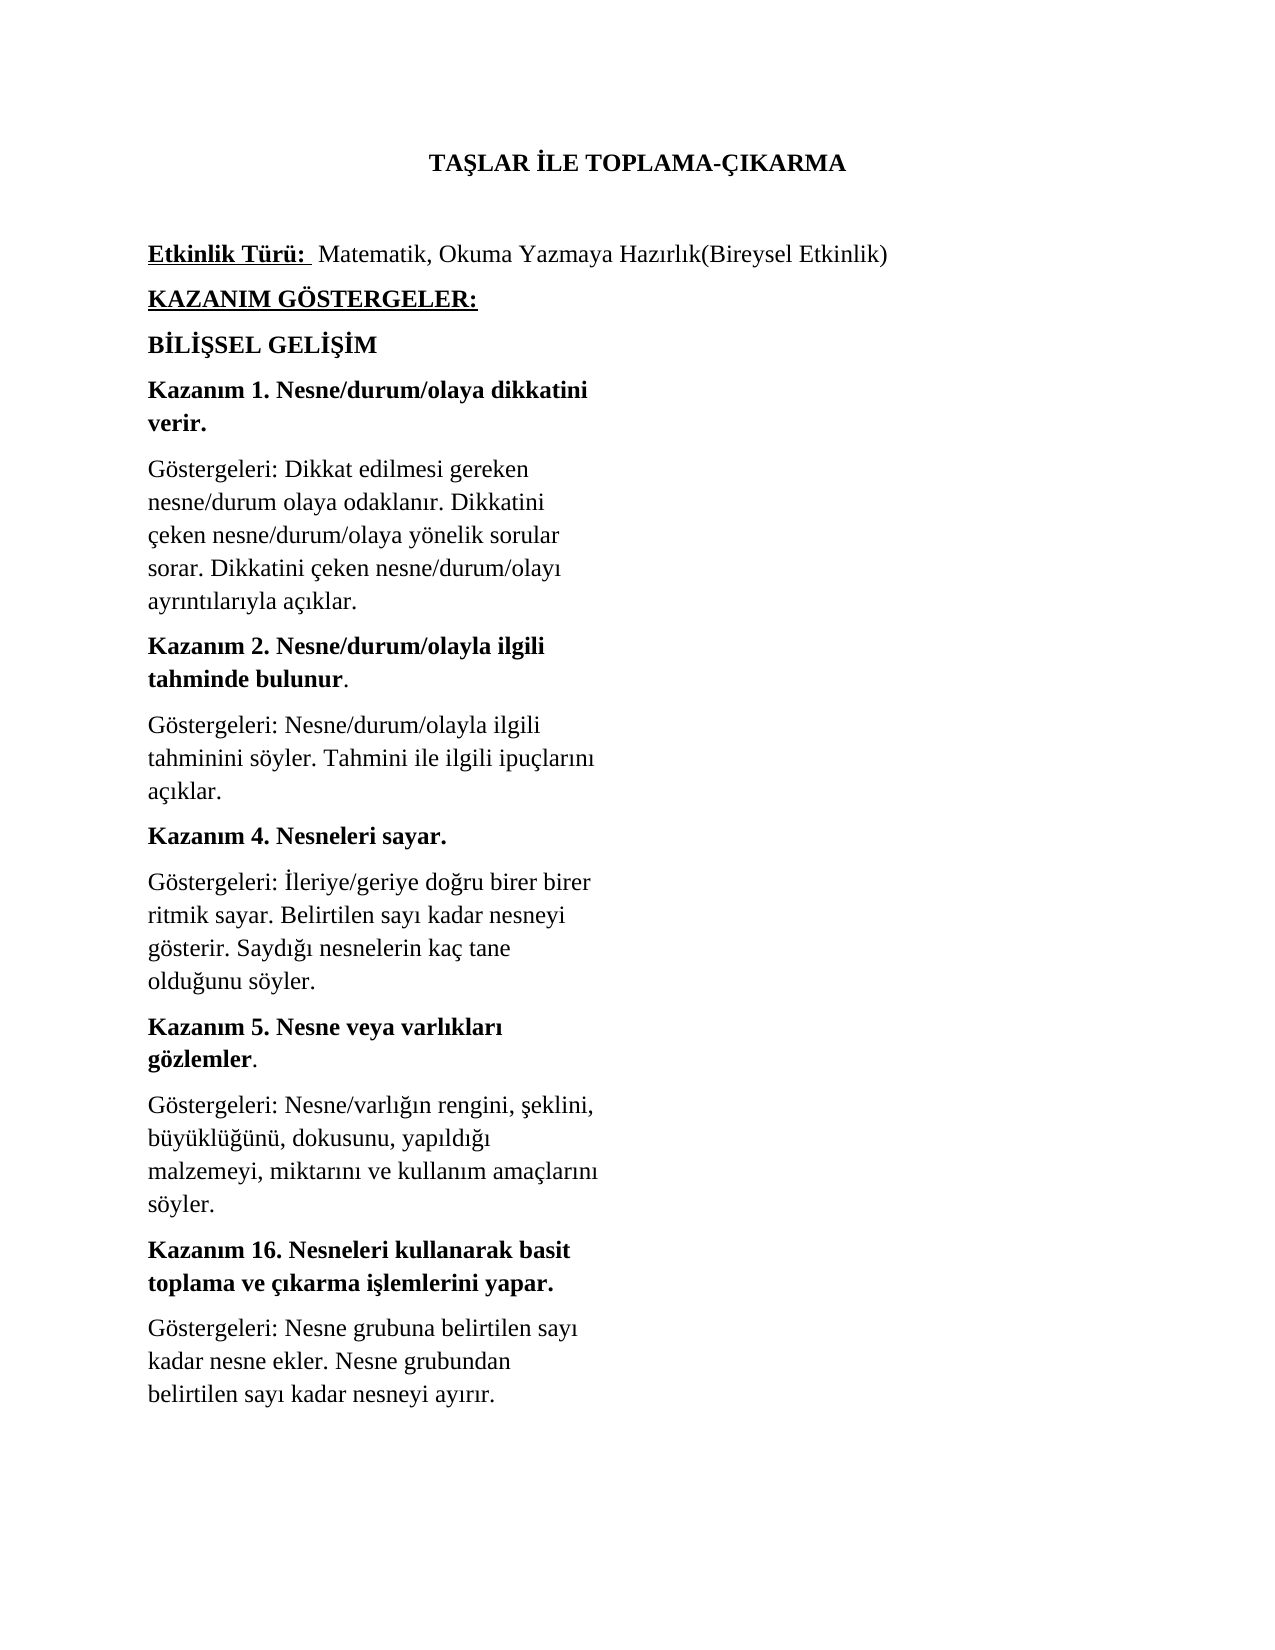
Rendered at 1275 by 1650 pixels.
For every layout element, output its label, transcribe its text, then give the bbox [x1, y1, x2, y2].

text Kazanım 16. Nesneleri kullanarak basit toplama ve çıkarma işlemlerini yapar. [148, 1235, 600, 1296]
text BİLİŞSEL GELİŞİM [148, 330, 1127, 358]
text TAŞLAR İLE TOPLAMA-ÇIKARMA [148, 148, 1127, 176]
text Göstergeleri: Nesne/durum/olayla ilgili tahminini söyler. Tahmini ile ilgili ipuçlarını açıklar. [148, 710, 600, 805]
text Kazanım 4. Nesneleri sayar. [148, 821, 600, 850]
text Kazanım 2. Nesne/durum/olayla ilgili tahminde bulunur. [148, 631, 600, 693]
text Göstergeleri: Nesne/varlığın rengini, şeklini, büyüklüğünü, dokusunu, yapıldığı malzemeyi, miktarını ve kullanım amaçlarını söyler. [148, 1090, 600, 1218]
text Göstergeleri: Nesne grubuna belirtilen sayı kadar nesne ekler. Nesne grubundan belirtilen sayı kadar nesneyi ayırır. [148, 1313, 600, 1408]
text KAZANIM GÖSTERGELER: [148, 284, 1127, 313]
text Etkinlik Türü: Matematik, Okuma Yazmaya Hazırlık(Bireysel Etkinlik) [148, 239, 1127, 267]
text Göstergeleri: Dikkat edilmesi gereken nesne/durum olaya odaklanır. Dikkatini çeken nesne/durum/olaya yönelik sorular sorar. Dikkatini çeken nesne/durum/olayı ayrıntılarıyla açıklar. [148, 454, 600, 614]
text Göstergeleri: İleriye/geriye doğru birer birer ritmik sayar. Belirtilen sayı kadar nesneyi gösterir. Saydığı nesnelerin kaç tane olduğunu söyler. [148, 867, 600, 995]
text Kazanım 5. Nesne veya varlıkları gözlemler. [148, 1012, 600, 1073]
text Kazanım 1. Nesne/durum/olaya dikkatini verir. [148, 375, 600, 437]
